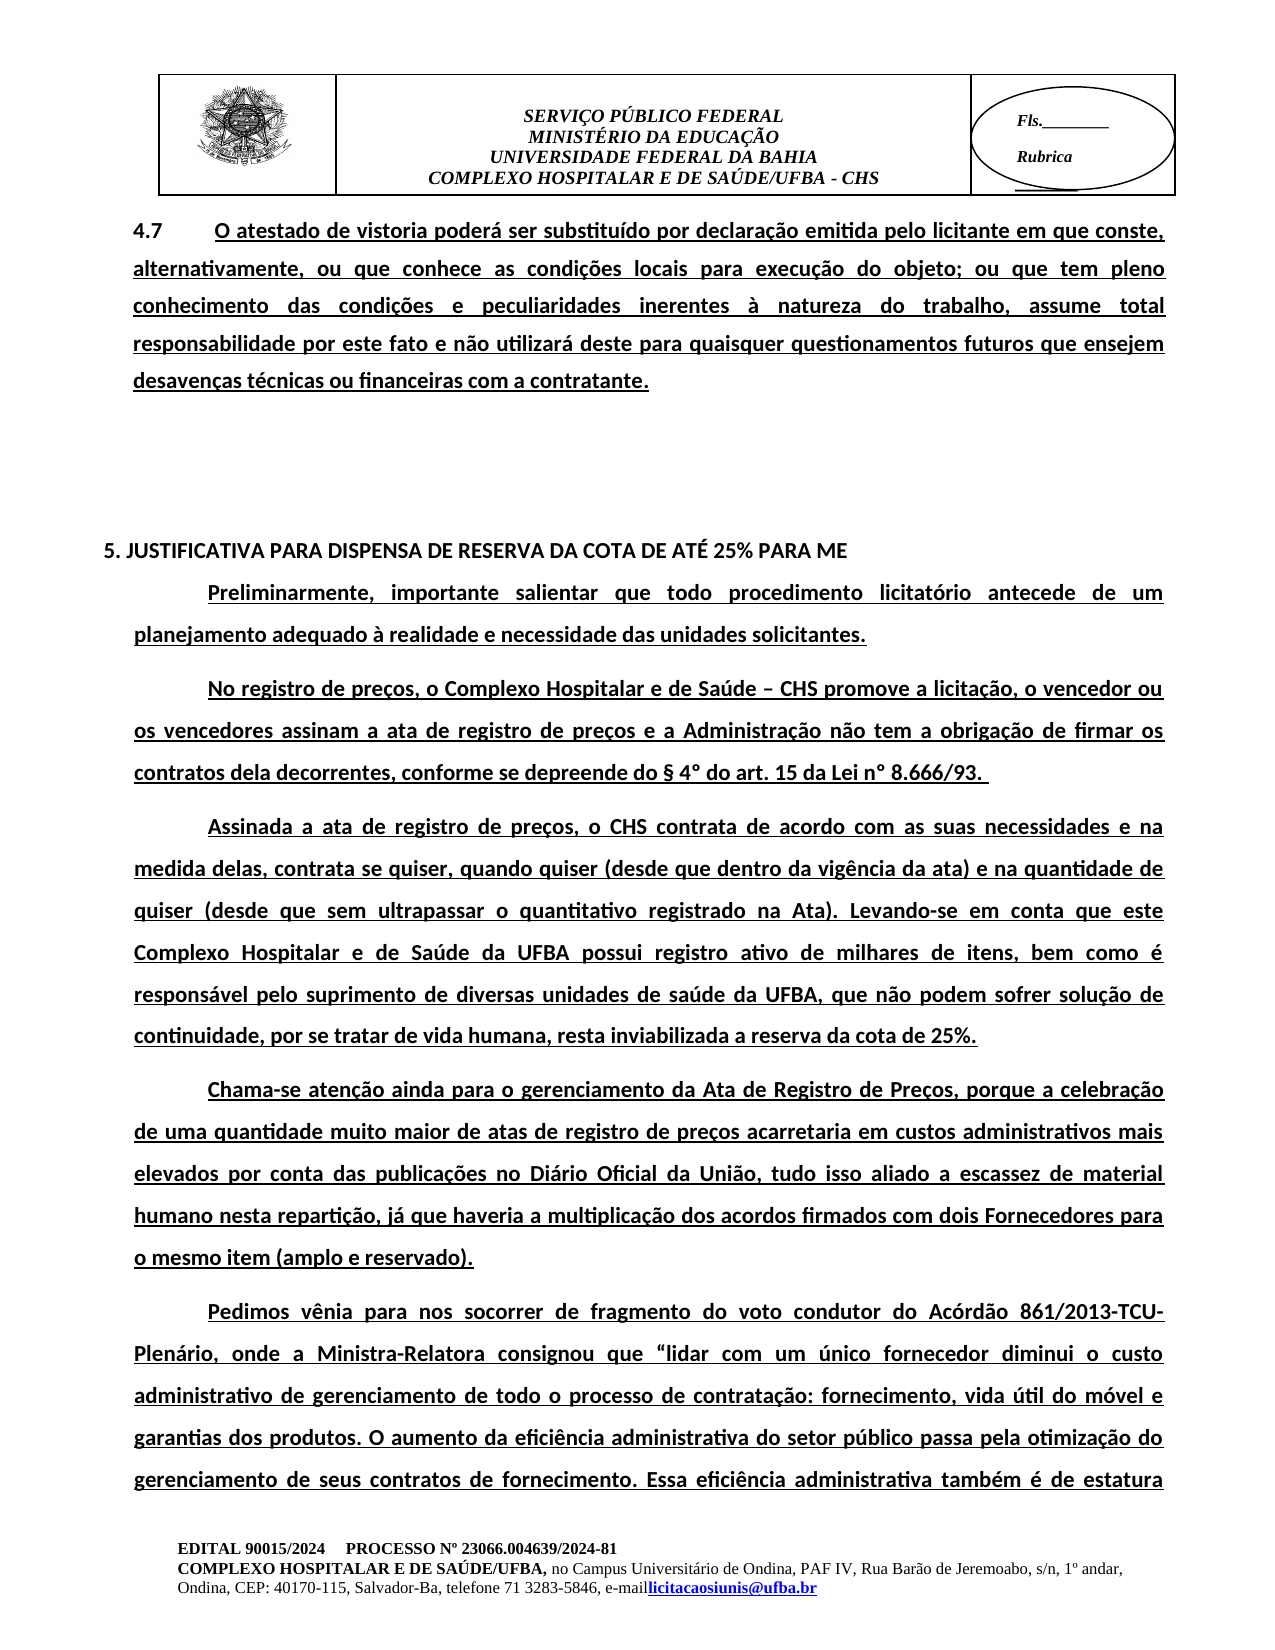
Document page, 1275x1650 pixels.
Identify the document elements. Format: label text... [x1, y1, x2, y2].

text Assinada a ata de registro de preços, o CHS contrata de acordo com as suas necessidades e na medida delas, contrata se quiser, quando quiser (desde que dentro da vigência da ata) e na quantidade de quiser (desde que sem ultrapassar o quantitativo registrado na Ata). Levando-se em conta que este Complexo Hospitalar e de Saúde da UFBA possui registro ativo de milhares de itens, bem como é responsável pelo suprimento de diversas unidades de saúde da UFBA, que não podem sofrer solução de continuidade, por se tratar de vida humana, resta inviabilizada a reserva da cota de 25%. [134, 812, 1165, 878]
text 4.7 O atestado de vistoria poderá ser substituído por declaração emitida pelo licitante em que conste, alternativamente, ou que conhece as condições locais para execução do objeto; ou que tem pleno conhecimento das condições e peculiaridades inerentes à natureza do trabalho, assume total responsabilidade por este fato e não utilizará deste para quaisquer questionamentos futuros que ensejem desavenças técnicas ou financeiras com a contratante. [133, 279, 1166, 315]
text Chama-se atenção ainda para o gerenciamento da Ata de Registro de Preços, porque a celebração de uma quantidade muito maior de atas de registro de preços acarretaria em custos administrativos mais elevados por conta das publicações no Diário Oficial da União, tudo isso aliado a escassez de material humano nesta repartição, já que haveria a multiplicação dos acordos firmados com dois Fornecedores para o mesmo item (amplo e reservado). [134, 1075, 1165, 1183]
text Assinada a ata de registro de preços, o CHS contrata de acordo com as suas necessidades e na medida delas, contrata se quiser, quando quiser (desde que dentro da vigência da ata) e na quantidade de quiser (desde que sem ultrapassar o quantitativo registrado na Ata). Levando-se em conta que este Complexo Hospitalar e de Saúde da UFBA possui registro ativo de milhares de itens, bem como é responsável pelo suprimento de diversas unidades de saúde da UFBA, que não podem sofrer solução de continuidade, por se tratar de vida humana, resta inviabilizada a reserva da cota de 25%. [134, 1005, 1165, 1050]
text 4.7 O atestado de vistoria poderá ser substituído por declaração emitida pelo licitante em que conste, alternativamente, ou que conhece as condições locais para execução do objeto; ou que tem pleno conhecimento das condições e peculiaridades inerentes à natureza do trabalho, assume total responsabilidade por este fato e não utilizará deste para quaisquer questionamentos futuros que ensejem desavenças técnicas ou financeiras com a contratante. [133, 317, 1166, 394]
text No registro de preços, o Complexo Hospitalar e de Saúde – CHS promove a licitação, o vencedor ou os vencedores assinam a ata de registro de preços e a Administração não tem a obrigação de firmar os contratos dela decorrentes, conforme se depreende do § 4º do art. 15 da Lei nº 8.666/93. [134, 742, 1165, 786]
text 4.7 O atestado de vistoria poderá ser substituído por declaração emitida pelo licitante em que conste, alternativamente, ou que conhece as condições locais para execução do objeto; ou que tem pleno conhecimento das condições e peculiaridades inerentes à natureza do trabalho, assume total responsabilidade por este fato e não utilizará deste para quaisquer questionamentos futuros que ensejem desavenças técnicas ou financeiras com a contratante. [133, 207, 1166, 278]
picture [192, 80, 299, 172]
text Preliminarmente, importante salientar que todo procedimento licitatório antecede de um planejamento adequado à realidade e necessidade das unidades solicitantes. [134, 578, 1165, 648]
text Assinada a ata de registro de preços, o CHS contrata de acordo com as suas necessidades e na medida delas, contrata se quiser, quando quiser (desde que dentro da vigência da ata) e na quantidade de quiser (desde que sem ultrapassar o quantitativo registrado na Ata). Levando-se em conta que este Complexo Hospitalar e de Saúde da UFBA possui registro ativo de milhares de itens, bem como é responsável pelo suprimento de diversas unidades de saúde da UFBA, que não podem sofrer solução de continuidade, por se tratar de vida humana, resta inviabilizada a reserva da cota de 25%. [134, 879, 1165, 1004]
text Chama-se atenção ainda para o gerenciamento da Ata de Registro de Preços, porque a celebração de uma quantidade muito maior de atas de registro de preços acarretaria em custos administrativos mais elevados por conta das publicações no Diário Oficial da União, tudo isso aliado a escassez de material humano nesta repartição, já que haveria a multiplicação dos acordos firmados com dois Fornecedores para o mesmo item (amplo e reservado). [134, 1185, 1165, 1271]
text 5. JUSTIFICATIVA PARA DISPENSA DE RESERVA DA COTA DE ATÉ 25% PARA ME [103, 537, 1165, 564]
text No registro de preços, o Complexo Hospitalar e de Saúde – CHS promove a licitação, o vencedor ou os vencedores assinam a ata de registro de preços e a Administração não tem a obrigação de firmar os contratos dela decorrentes, conforme se depreende do § 4º do art. 15 da Lei nº 8.666/93. [134, 674, 1165, 740]
